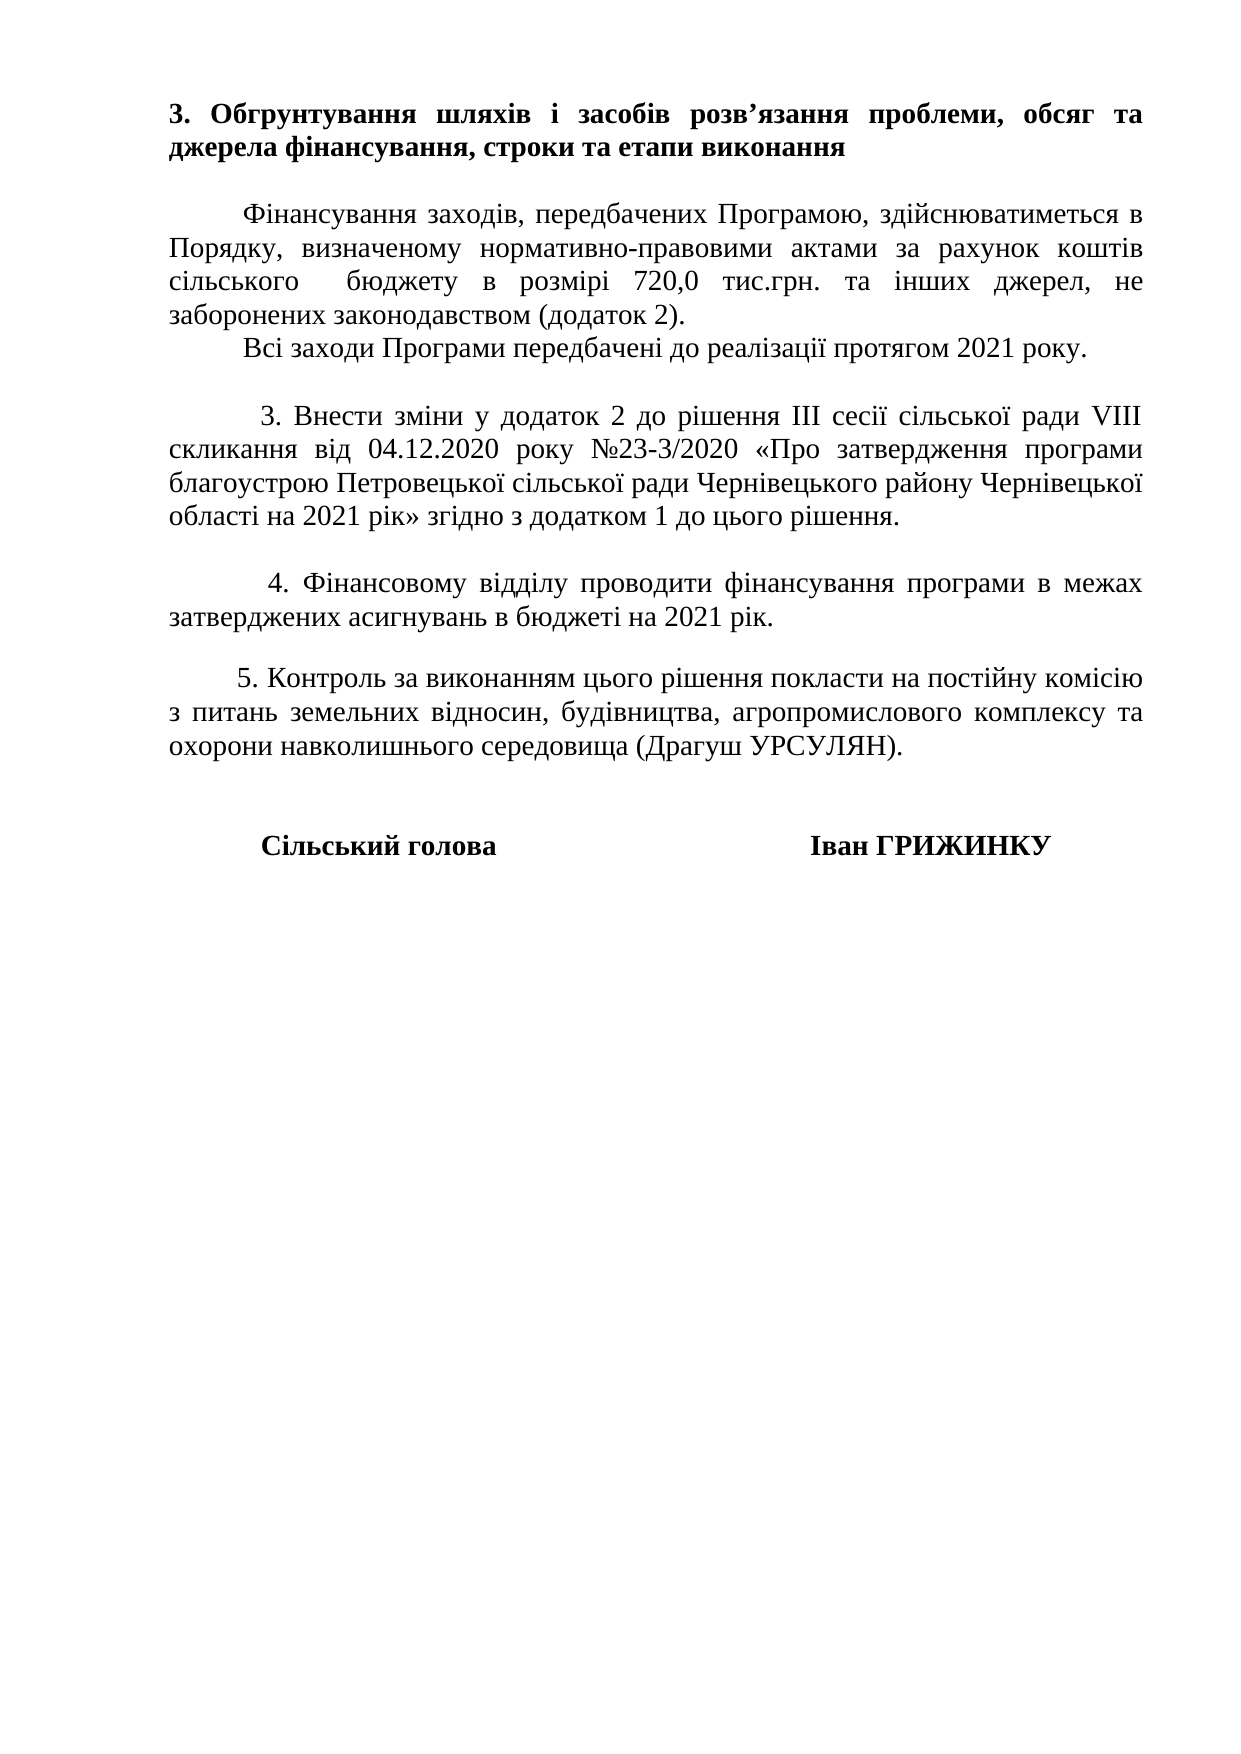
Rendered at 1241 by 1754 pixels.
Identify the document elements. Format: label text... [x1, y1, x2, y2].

text 3. Внести зміни у додаток 2 до рішення ІІІ сесії сільської ради VІІІ скликання від 04.12.2020 року №23-3/2020 «Про затвердження програми благоустрою Петровецької сільської ради Чернівецького району Чернівецької області на 2021 рік» згідно з додатком 1 до цього рішення. [169, 398, 1144, 532]
text 4. Фінансовому відділу проводити фінансування програми в межах затверджених асигнувань в бюджеті на 2021 рік. [169, 565, 1144, 632]
text Фінансування заходів, передбачених Програмою, здійснюватиметься в Порядку, визначеному нормативно-правовими актами за рахунок коштів сільського бюджету в розмірі 720,0 тис.грн. та інших джерел, не заборонених законодавством (додаток 2). [169, 196, 1144, 331]
text Всі заходи Програми передбачені до реалізації протягом 2021 року. [169, 331, 1144, 364]
text 5. Контроль за виконанням цього рішення покласти на постійну комісію з питань земельних відносин, будівництва, агропромислового комплексу та охорони навколишнього середовища (Драгуш УРСУЛЯН). [169, 661, 1144, 761]
text 3. Обгрунтування шляхів і засобів розв’язання проблеми, обсяг та джерела фінансування, строки та етапи виконання [169, 96, 1144, 163]
text Сільський голова Іван ГРИЖИНКУ [169, 828, 1144, 862]
